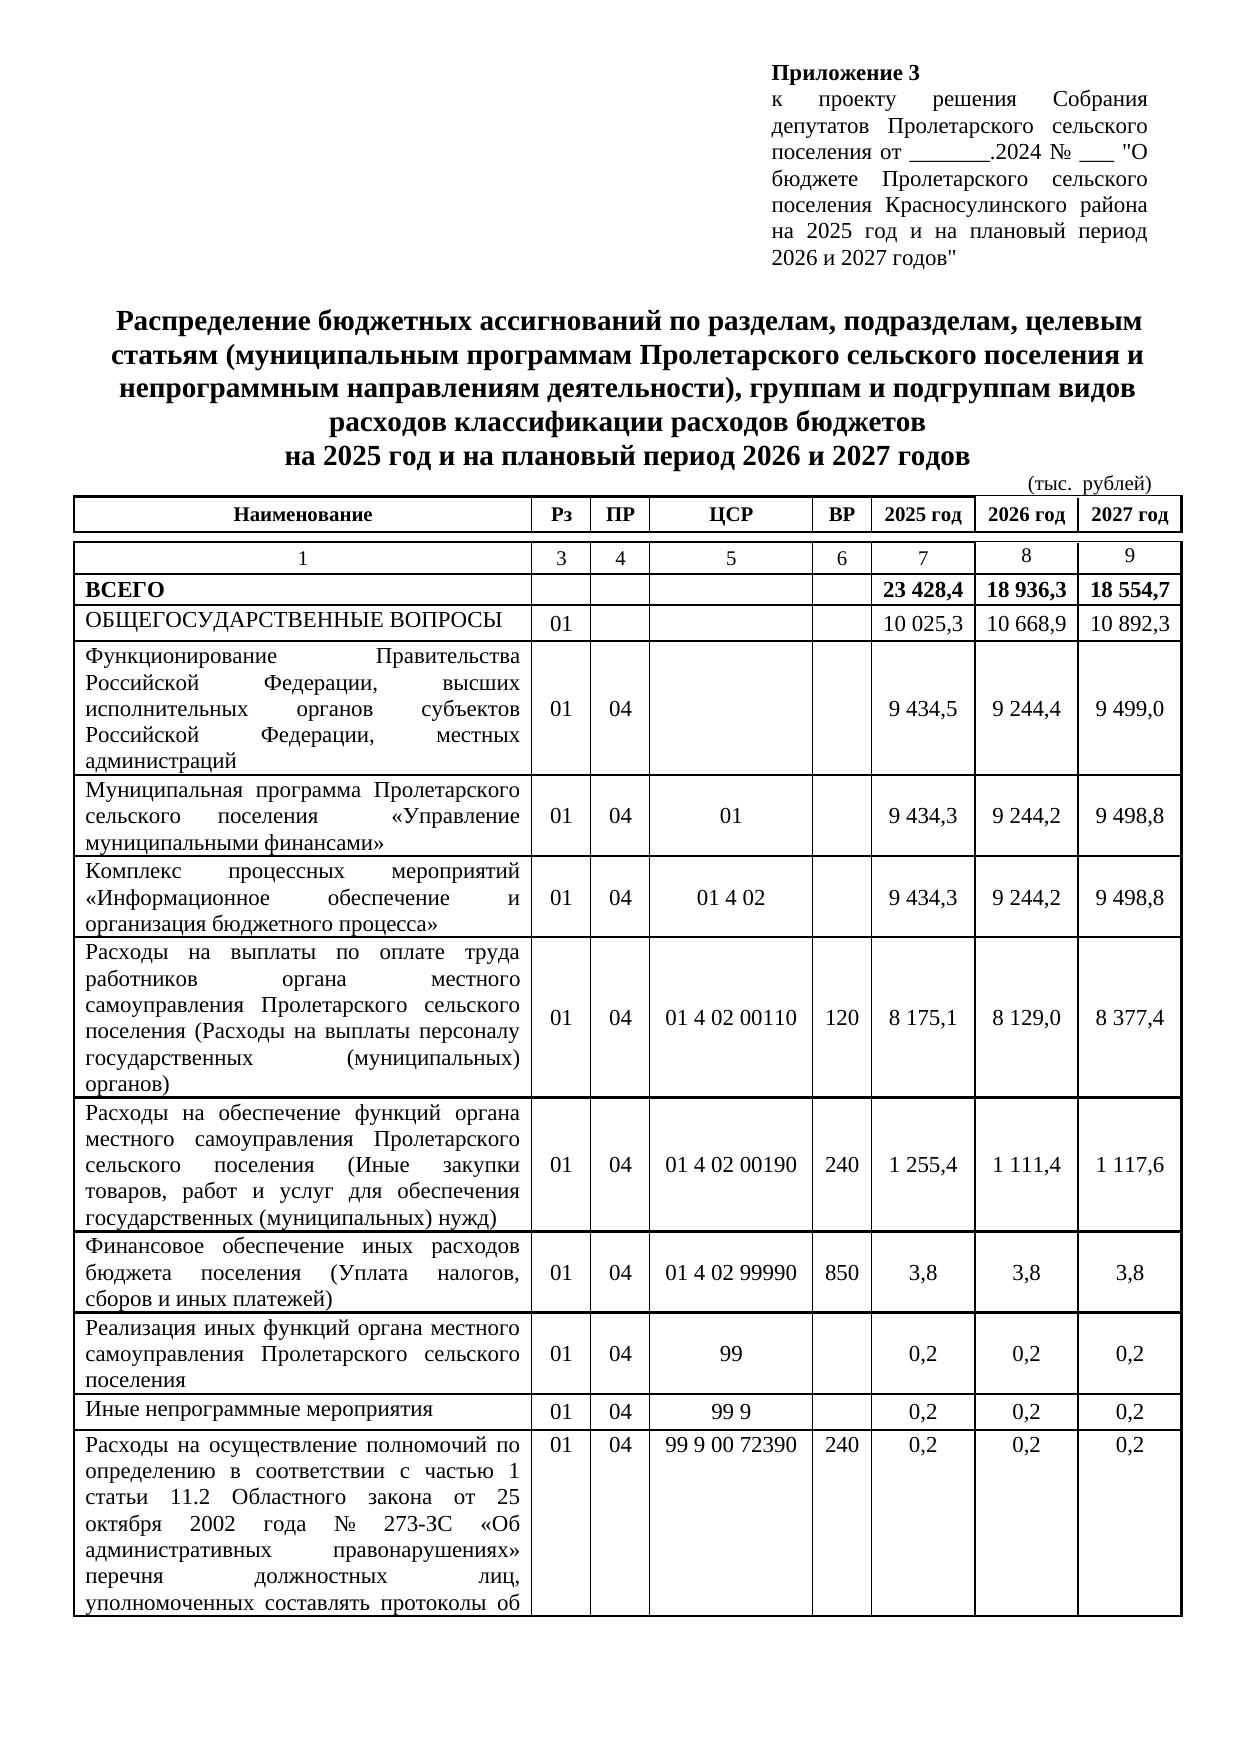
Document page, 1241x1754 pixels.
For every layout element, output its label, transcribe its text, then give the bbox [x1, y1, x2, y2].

table_cell 9 244,2 [976, 776, 1077, 855]
table_cell 9 434,5 [872, 642, 974, 774]
table_cell ВСЕГО [75, 575, 531, 604]
table_cell 8 129,0 [976, 938, 1077, 1096]
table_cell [75, 1431, 531, 1615]
table_cell Финансовое обеспечение иных расходов бюджета поселения (Уплата налогов, сборов и иных платежей) [75, 1233, 531, 1311]
table_cell 0,2 [976, 1314, 1077, 1393]
table_header 5 [650, 543, 812, 572]
table_cell 04 [591, 776, 649, 855]
table_cell 0,2 [1079, 1431, 1180, 1615]
table_cell 99 9 [650, 1395, 812, 1428]
table_cell 850 [813, 1233, 871, 1311]
table_cell 01 4 02 00190 [650, 1099, 812, 1230]
table_cell [813, 776, 871, 855]
table_cell 3,8 [976, 1233, 1077, 1311]
table_cell 04 [591, 1099, 649, 1230]
table_cell 9 498,8 [1079, 857, 1180, 936]
table_cell 01 [532, 1395, 590, 1428]
table_cell [813, 1395, 871, 1428]
table_cell 0,2 [976, 1431, 1077, 1615]
table_cell [591, 575, 649, 604]
table_header 1 [75, 543, 531, 572]
table_cell 1 117,6 [1079, 1099, 1180, 1230]
table_cell [650, 606, 812, 640]
table_cell 9 434,3 [872, 776, 974, 855]
table_header 3 [532, 543, 590, 572]
table_cell 0,2 [872, 1395, 974, 1428]
table_cell 240 [813, 1431, 871, 1615]
table_header 4 [591, 543, 649, 572]
text Приложение 3 [771, 59, 1148, 86]
text Распределение бюджетных ассигнований по разделам, подразделам, целевым статьям (муниципальным программам Пролетарского сельского поселения и непрограммным направлениям деятельности), группам и подгруппам видов расходов классификации расходов бюджетов [103, 303, 1152, 438]
table_cell 23 428,4 [872, 575, 974, 604]
table_cell 3,8 [872, 1233, 974, 1311]
table_cell 04 [591, 1314, 649, 1393]
table_cell 04 [591, 857, 649, 936]
table_cell 240 [813, 1099, 871, 1230]
text на 2025 год и на плановый период 2026 и 2027 годов [103, 438, 1152, 471]
table_cell 99 [650, 1314, 812, 1393]
table_cell 3,8 [1079, 1233, 1180, 1311]
table_cell 9 244,4 [976, 642, 1077, 774]
table_header ЦСР [650, 498, 812, 531]
table_cell 10 025,3 [872, 606, 974, 640]
table_cell [813, 606, 871, 640]
table_cell 04 [591, 1431, 649, 1615]
table_cell 01 4 02 99990 [650, 1233, 812, 1311]
table_header Рз [532, 498, 590, 531]
table_cell Расходы на обеспечение функций органа местного самоуправления Пролетарского сельского поселения (Иные закупки товаров, работ и услуг для обеспечения государственных (муниципальных) нужд) [75, 1099, 531, 1230]
table_cell 01 [532, 857, 590, 936]
table_cell [813, 642, 871, 774]
table_cell [650, 575, 812, 604]
table_cell 9 244,2 [976, 857, 1077, 936]
text к проекту решения Собрания депутатов Пролетарского сельского поселения от _______.2024 № ___ "О бюджете Пролетарского сельского поселения Красносулинского района на 2025 год и на плановый период 2026 и 2027 годов" [771, 86, 1148, 270]
table_cell 01 4 02 00110 [650, 938, 812, 1096]
table_cell Функционирование Правительства Российской Федерации, высших исполнительных органов субъектов Российской Федерации, местных администраций [75, 642, 531, 774]
table_header 2027 год [1078, 496, 1180, 531]
table_cell [532, 575, 590, 604]
table_cell 01 [532, 776, 590, 855]
table_cell 01 4 02 [650, 857, 812, 936]
table_cell 01 [532, 642, 590, 774]
table_cell Расходы на выплаты по оплате труда работников органа местного самоуправления Пролетарского сельского поселения (Расходы на выплаты персоналу государственных (муниципальных) органов) [75, 938, 531, 1096]
table_cell 04 [591, 1395, 649, 1428]
table_header 9 [1079, 542, 1180, 572]
table_cell 01 [532, 606, 590, 640]
table_cell 9 498,8 [1079, 776, 1180, 855]
table_cell [591, 606, 649, 640]
table_cell 8 175,1 [872, 938, 974, 1096]
table_cell 0,2 [872, 1314, 974, 1393]
table_header 2026 год [976, 496, 1078, 531]
table_header 8 [976, 542, 1078, 572]
table_cell ОБЩЕГОСУДАРСТВЕННЫЕ ВОПРОСЫ [75, 606, 531, 640]
table_cell 1 111,4 [976, 1099, 1077, 1230]
table_cell 01 [532, 938, 590, 1096]
table_cell 120 [813, 938, 871, 1096]
table_cell 10 892,3 [1079, 606, 1180, 640]
table_cell 04 [591, 938, 649, 1096]
table_cell [813, 857, 871, 936]
table_cell 04 [591, 642, 649, 774]
table_header Наименование [75, 498, 531, 531]
table_cell 01 [532, 1233, 590, 1311]
table_cell 18 936,3 [976, 575, 1077, 604]
table_cell 8 377,4 [1079, 938, 1180, 1096]
table_header 7 [872, 543, 974, 572]
table_cell 0,2 [1079, 1395, 1180, 1428]
table_cell 01 [532, 1099, 590, 1230]
table_cell 99 9 00 72390 [650, 1431, 812, 1615]
table_cell Иные непрограммные мероприятия [75, 1395, 531, 1428]
table_cell 01 [532, 1431, 590, 1615]
table_cell 9 434,3 [872, 857, 974, 936]
table_cell 04 [591, 1233, 649, 1311]
table_header 2025 год [872, 498, 974, 531]
table_cell 0,2 [1079, 1314, 1180, 1393]
table_header ВР [813, 498, 871, 531]
table_cell Реализация иных функций органа местного самоуправления Пролетарского сельского поселения [75, 1314, 531, 1393]
table_cell 01 [650, 776, 812, 855]
table_cell 9 499,0 [1079, 642, 1180, 774]
table_cell Комплекс процессных мероприятий «Информационное обеспечение и организация бюджетного процесса» [75, 857, 531, 936]
table_cell 0,2 [872, 1431, 974, 1615]
table_cell [650, 642, 812, 774]
table_cell 01 [532, 1314, 590, 1393]
table_header 6 [813, 543, 871, 572]
text (тыс. рублей) [103, 471, 1152, 495]
table_cell [813, 1314, 871, 1393]
table_cell 18 554,7 [1079, 575, 1180, 604]
table_cell 10 668,9 [976, 606, 1077, 640]
table_header ПР [591, 498, 649, 531]
table_cell Муниципальная программа Пролетарского сельского поселения «Управление муниципальными финансами» [75, 776, 531, 855]
table_cell [813, 575, 871, 604]
table_cell 1 255,4 [872, 1099, 974, 1230]
table_cell 0,2 [976, 1395, 1077, 1428]
